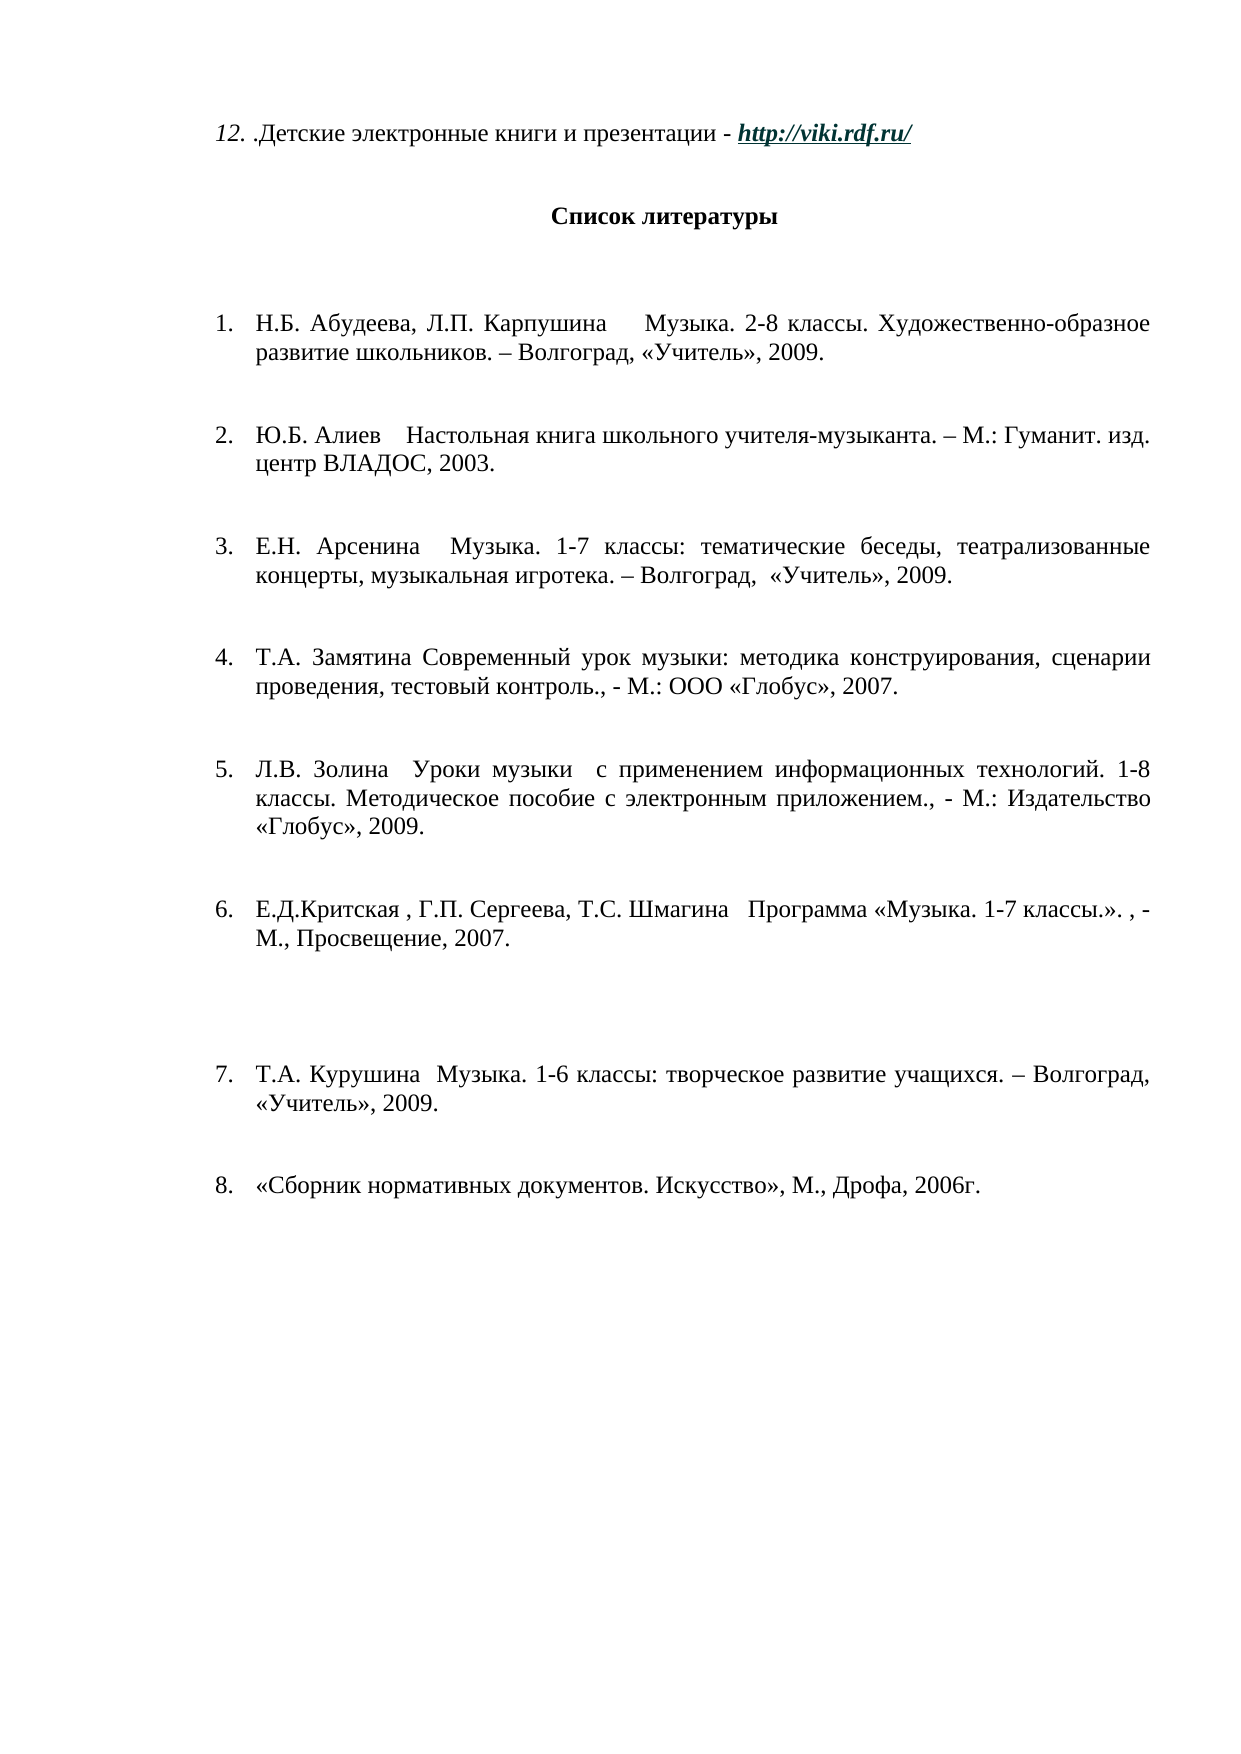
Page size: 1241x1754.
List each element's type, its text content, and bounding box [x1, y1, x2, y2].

list Л.В. Золина Уроки музыки с применением информационных технологий. 1-8 классы. Методическое пособие с электронным приложением., - М.: Издательство «Глобус», 2009. [215, 754, 1152, 840]
list Е.Д.Критская , Г.П. Сергеева, Т.С. Шмагина Программа «Музыка. 1-7 классы.». , - М., Просвещение, 2007. [215, 894, 1152, 951]
list .Детские электронные книги и презентации - http://viki.rdf.ru/ [215, 118, 1152, 147]
list Ю.Б. Алиев Настольная книга школьного учителя-музыканта. – М.: Гуманит. изд. центр ВЛАДОС, 2003. [215, 420, 1152, 477]
list «Сборник нормативных документов. Искусство», М., Дрофа, 2006г. [215, 1171, 1152, 1199]
list Т.А. Замятина Современный урок музыки: методика конструирования, сценарии проведения, тестовый контроль., - М.: ООО «Глобус», 2007. [215, 642, 1152, 700]
list Е.Н. Арсенина Музыка. 1-7 классы: тематические беседы, театрализованные концерты, музыкальная игротека. – Волгоград, «Учитель», 2009. [215, 531, 1152, 589]
list Т.А. Курушина Музыка. 1-6 классы: творческое развитие учащихся. – Волгоград, «Учитель», 2009. [215, 1059, 1152, 1117]
text Список литературы [177, 201, 1152, 229]
list Н.Б. Абудеева, Л.П. Карпушина Музыка. 2-8 классы. Художественно-образное развитие школьников. – Волгоград, «Учитель», 2009. [215, 308, 1152, 366]
